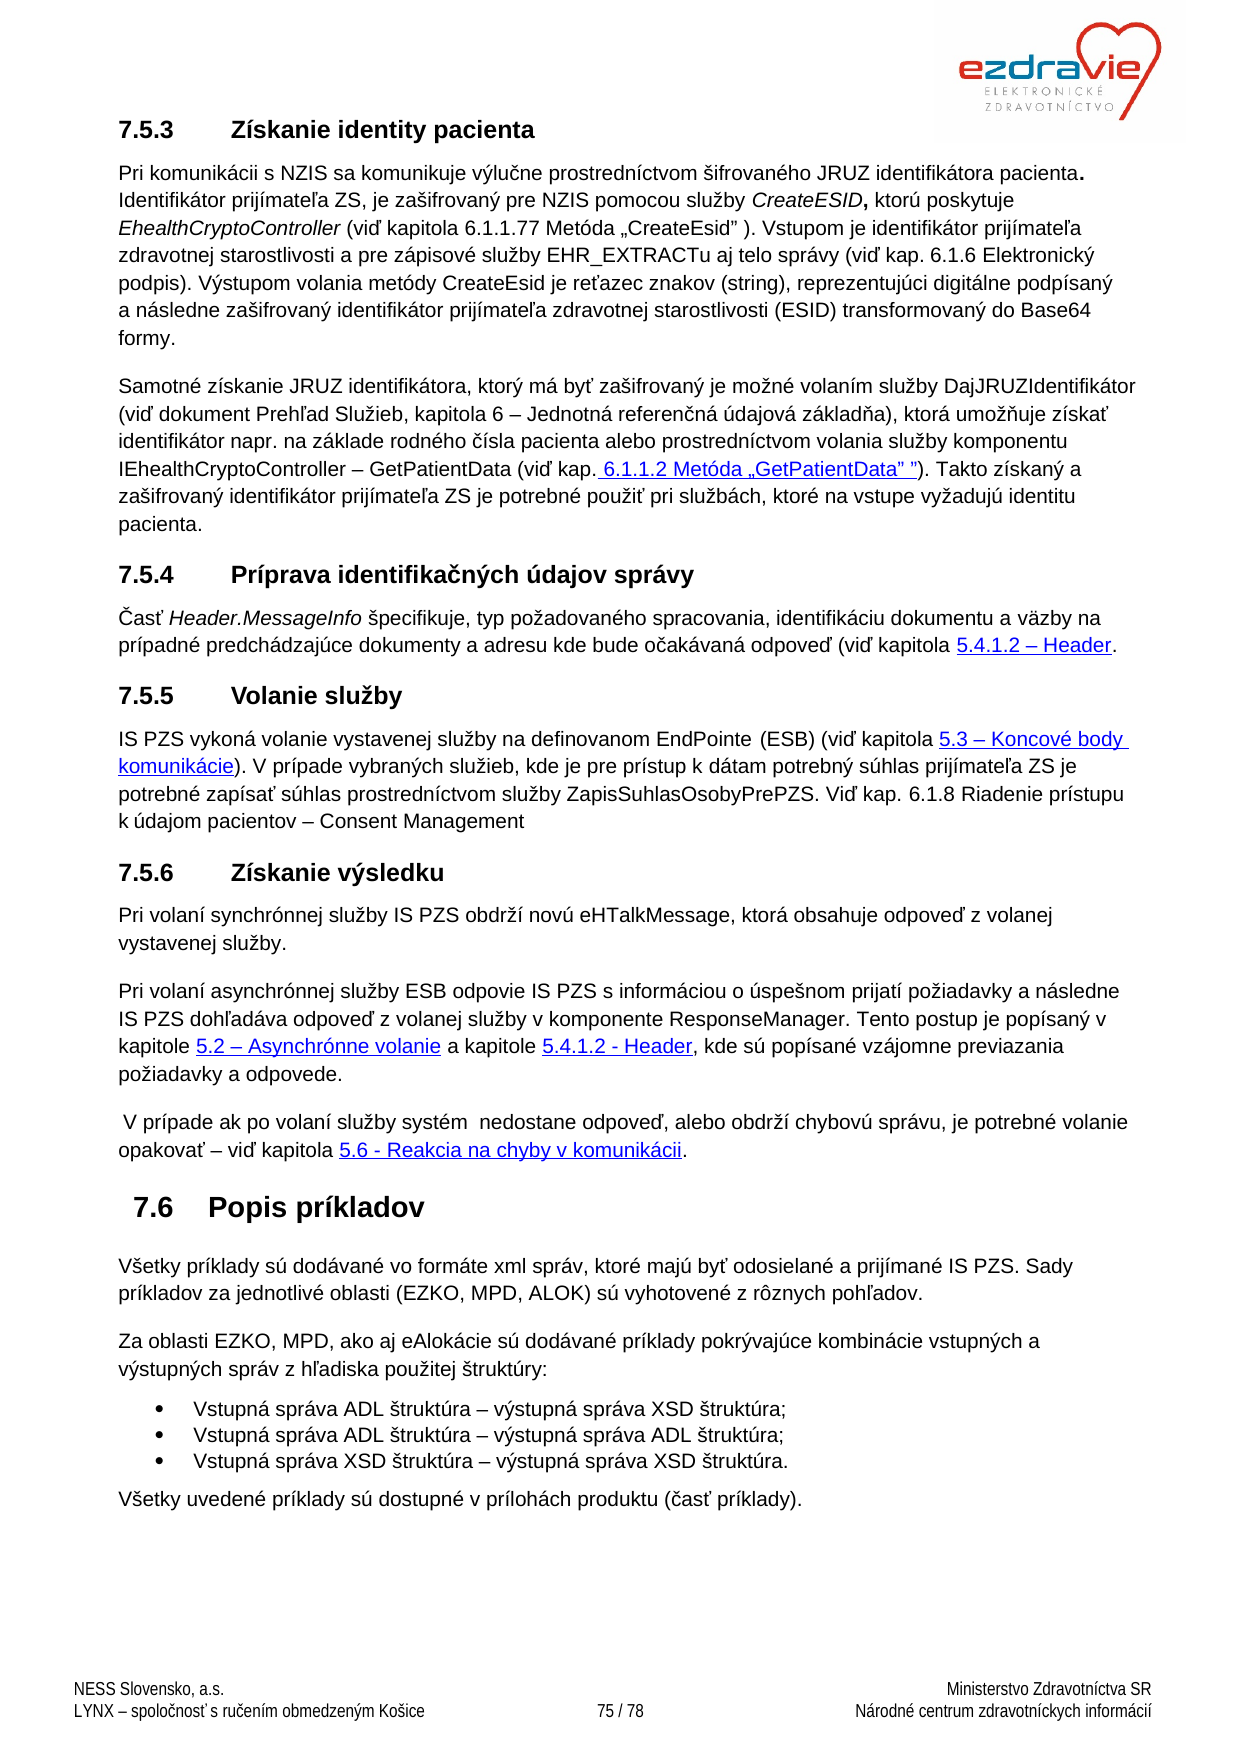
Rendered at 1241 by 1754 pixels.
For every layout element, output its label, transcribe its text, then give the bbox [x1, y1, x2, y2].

text Všetky uvedené príklady sú dostupné v prílohách produktu (časť príklady). [118, 1487, 1137, 1511]
subtitle Získanie identity pacienta [118, 115, 1137, 144]
text Samotné získanie JRUZ identifikátora, ktorý má byť zašifrovaný je možné volaním služby DajJRUZIdentifikátor (viď dokument Prehľad Služieb, kapitola 6 – Jednotná referenčná údajová základňa), ktorá umožňuje získať identifikátor napr. na základe rodného čísla pacienta alebo prostredníctvom volania služby komponentu IEhealthCryptoController – GetPatientData (viď kap. 6.1.1.2 Metóda „GetPatientData” ”). Takto získaný a zašifrovaný identifikátor prijímateľa ZS je potrebné použiť pri službách, ktoré na vstupe vyžadujú identitu pacienta. [118, 374, 1137, 536]
text Pri volaní asynchrónnej služby ESB odpovie IS PZS s informáciou o úspešnom prijatí požiadavky a následne IS PZS dohľadáva odpoveď z volanej služby v komponente ResponseManager. Tento postup je popísaný v kapitole 5.2 – Asynchrónne volanie a kapitole 5.4.1.2 - Header, kde sú popísané vzájomne previazania požiadavky a odpovede. [118, 979, 1137, 1086]
list Vstupná správa ADL štruktúra – výstupná správa ADL štruktúra; [156, 1423, 1137, 1447]
text Časť Header.MessageInfo špecifikuje, typ požadovaného spracovania, identifikáciu dokumentu a väzby na prípadné predchádzajúce dokumenty a adresu kde bude očakávaná odpoveď (viď kapitola 5.4.1.2 – Header. [118, 606, 1137, 657]
text IS PZS vykoná volanie vystavenej služby na definovanom EndPointe (ESB) (viď kapitola 5.3 – Koncové body komunikácie). V prípade vybraných služieb, kde je pre prístup k dátam potrebný súhlas prijímateľa ZS je potrebné zapísať súhlas prostredníctvom služby ZapisSuhlasOsobyPrePZS. Viď kap. 6.1.8 Riadenie prístupu k údajom pacientov – Consent Management [118, 727, 1137, 833]
subtitle Popis príkladov [133, 1190, 1137, 1223]
list Vstupná správa ADL štruktúra – výstupná správa XSD štruktúra; [156, 1397, 1137, 1421]
subtitle Príprava identifikačných údajov správy [118, 560, 1137, 589]
text Všetky príklady sú dodávané vo formáte xml správ, ktoré majú byť odosielané a prijímané IS PZS. Sady príkladov za jednotlivé oblasti (EZKO, MPD, ALOK) sú vyhotovené z rôznych pohľadov. [118, 1253, 1137, 1305]
text Pri volaní synchrónnej služby IS PZS obdrží novú eHTalkMessage, ktorá obsahuje odpoveď z volanej vystavenej služby. [118, 903, 1137, 955]
subtitle Volanie služby [118, 681, 1137, 710]
picture [930, 0, 1188, 143]
text Pri komunikácii s NZIS sa komunikuje výlučne prostredníctvom šifrovaného JRUZ identifikátora pacienta. Identifikátor prijímateľa ZS, je zašifrovaný pre NZIS pomocou služby CreateESID, ktorú poskytuje EhealthCryptoController (viď kapitola 6.1.1.7 Metóda „CreateEsid” ). Vstupom je identifikátor prijímateľa zdravotnej starostlivosti a pre zápisové služby EHR_EXTRACTu aj telo správy (viď kap. 6.1.6 Elektronický podpis). Výstupom volania metódy CreateEsid je reťazec znakov (string), reprezentujúci digitálne podpísaný a následne zašifrovaný identifikátor prijímateľa zdravotnej starostlivosti (ESID) transformovaný do Base64 formy. [118, 161, 1137, 350]
list Vstupná správa XSD štruktúra – výstupná správa XSD štruktúra. [156, 1449, 1137, 1473]
text V prípade ak po volaní služby systém nedostane odpoveď, alebo obdrží chybovú správu, je potrebné volanie opakovať – viď kapitola 5.6 - Reakcia na chyby v komunikácii. [118, 1110, 1137, 1161]
text Za oblasti EZKO, MPD, ako aj eAlokácie sú dodávané príklady pokrývajúce kombinácie vstupných a výstupných správ z hľadiska použitej štruktúry: [118, 1329, 1137, 1381]
subtitle Získanie výsledku [118, 858, 1137, 887]
